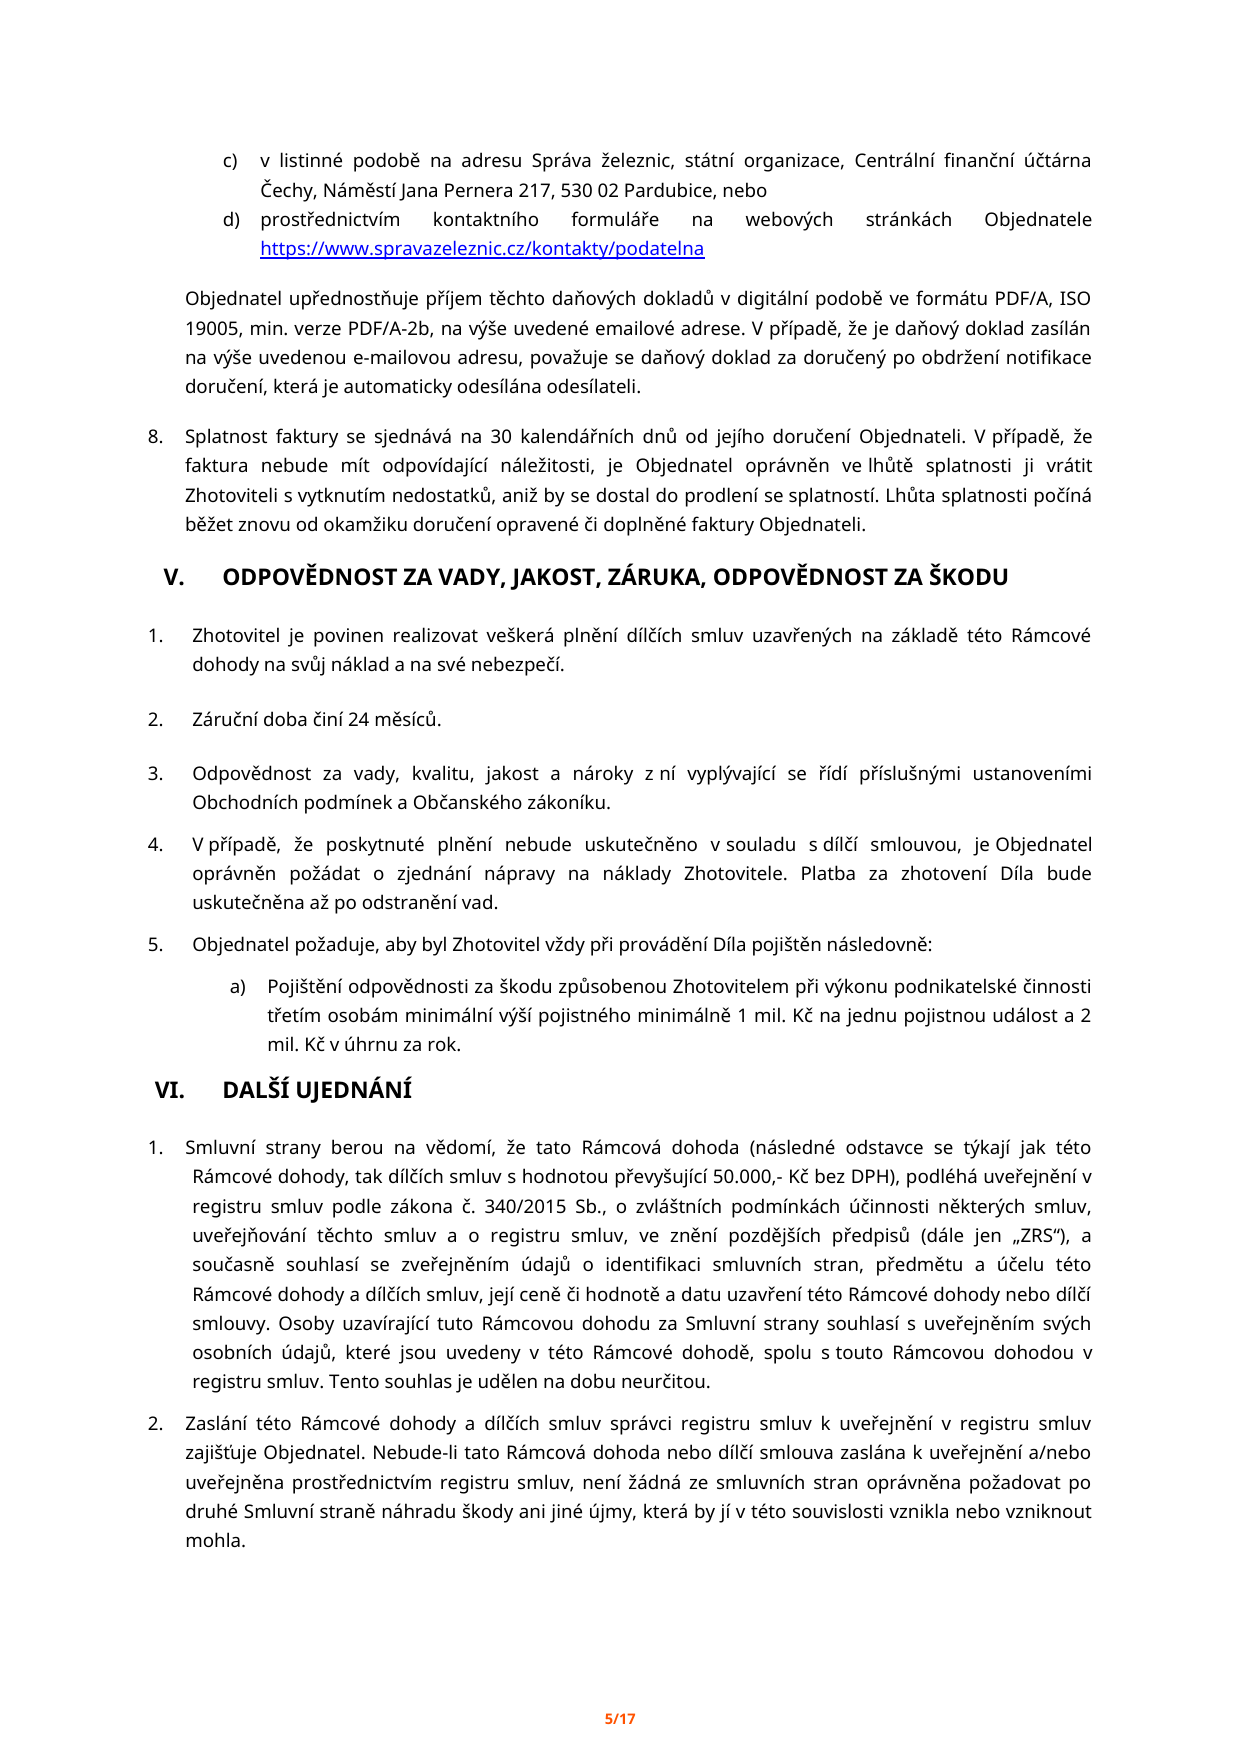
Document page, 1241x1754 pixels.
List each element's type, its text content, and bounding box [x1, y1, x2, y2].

list V případě, že poskytnuté plnění nebude uskutečněno v souladu s dílčí smlouvou, je Objednatel oprávněn požádat o zjednání nápravy na náklady Zhotovitele. Platba za zhotovení Díla bude uskutečněna až po odstranění vad. [148, 831, 1093, 915]
list v listinné podobě na adresu Správa železnic, státní organizace, Centrální finanční účtárna Čechy, Náměstí Jana Pernera 217, 530 02 Pardubice, nebo [223, 148, 1093, 202]
list Pojištění odpovědnosti za škodu způsobenou Zhotovitelem při výkonu podnikatelské činnosti třetím osobám minimální výší pojistného minimálně 1 mil. Kč na jednu pojistnou událost a 2 mil. Kč v úhrnu za rok. [229, 973, 1093, 1057]
list Smluvní strany berou na vědomí, že tato Rámcová dohoda (následné odstavce se týkají jak této Rámcové dohody, tak dílčích smluv s hodnotou převyšující 50.000,- Kč bez DPH), podléhá uveřejnění v registru smluv podle zákona č. 340/2015 Sb., o zvláštních podmínkách účinnosti některých smluv, uveřejňování těchto smluv a o registru smluv, ve znění pozdějších předpisů (dále jen „ZRS“), a současně souhlasí se zveřejněním údajů o identifikaci smluvních stran, předmětu a účelu této Rámcové dohody a dílčích smluv, její ceně či hodnotě a datu uzavření této Rámcové dohody nebo dílčí smlouvy. Osoby uzavírající tuto Rámcovou dohodu za Smluvní strany souhlasí s uveřejněním svých osobních údajů, které jsou uvedeny v této Rámcové dohodě, spolu s touto Rámcovou dohodou v registru smluv. Tento souhlas je udělen na dobu neurčitou. [148, 1134, 1093, 1394]
list Objednatel požaduje, aby byl Zhotovitel vždy při provádění Díla pojištěn následovně: [148, 931, 1093, 957]
list Záruční doba činí 24 měsíců. [148, 706, 1093, 731]
list DALŠÍ UJEDNÁNÍ [185, 1073, 1093, 1105]
list Splatnost faktury se sjednává na 30 kalendářních dnů od jejího doručení Objednateli. V případě, že faktura nebude mít odpovídající náležitosti, je Objednatel oprávněn ve lhůtě splatnosti ji vrátit Zhotoviteli s vytknutím nedostatků, aniž by se dostal do prodlení se splatností. Lhůta splatnosti počíná běžet znovu od okamžiku doručení opravené či doplněné faktury Objednateli. [148, 423, 1093, 537]
list Zaslání této Rámcové dohody a dílčích smluv správci registru smluv k uveřejnění v registru smluv zajišťuje Objednatel. Nebude-li tato Rámcová dohoda nebo dílčí smlouva zaslána k uveřejnění a/nebo uveřejněna prostřednictvím registru smluv, není žádná ze smluvních stran oprávněna požadovat po druhé Smluvní straně náhradu škody ani jiné újmy, která by jí v této souvislosti vznikla nebo vzniknout mohla. [148, 1410, 1093, 1553]
list Odpovědnost za vady, kvalitu, jakost a nároky z ní vyplývající se řídí příslušnými ustanoveními Obchodních podmínek a Občanského zákoníku. [148, 760, 1093, 815]
text Objednatel upřednostňuje příjem těchto daňových dokladů v digitální podobě ve formátu PDF/A, ISO 19005, min. verze PDF/A-2b, na výše uvedené emailové adrese. V případě, že je daňový doklad zasílán na výše uvedenou e-mailovou adresu, považuje se daňový doklad za doručený po obdržení notifikace doručení, která je automaticky odesílána odesílateli. [185, 286, 1093, 399]
list ODPOVĚDNOST ZA VADY, JAKOST, ZÁRUKA, ODPOVĚDNOST ZA ŠKODU [185, 561, 1093, 593]
list prostřednictvím kontaktního formuláře na webových stránkách Objednatele https://www.spravazeleznic.cz/kontakty/podatelna [223, 206, 1093, 261]
list Zhotovitel je povinen realizovat veškerá plnění dílčích smluv uzavřených na základě této Rámcové dohody na svůj náklad a na své nebezpečí. [148, 622, 1093, 677]
